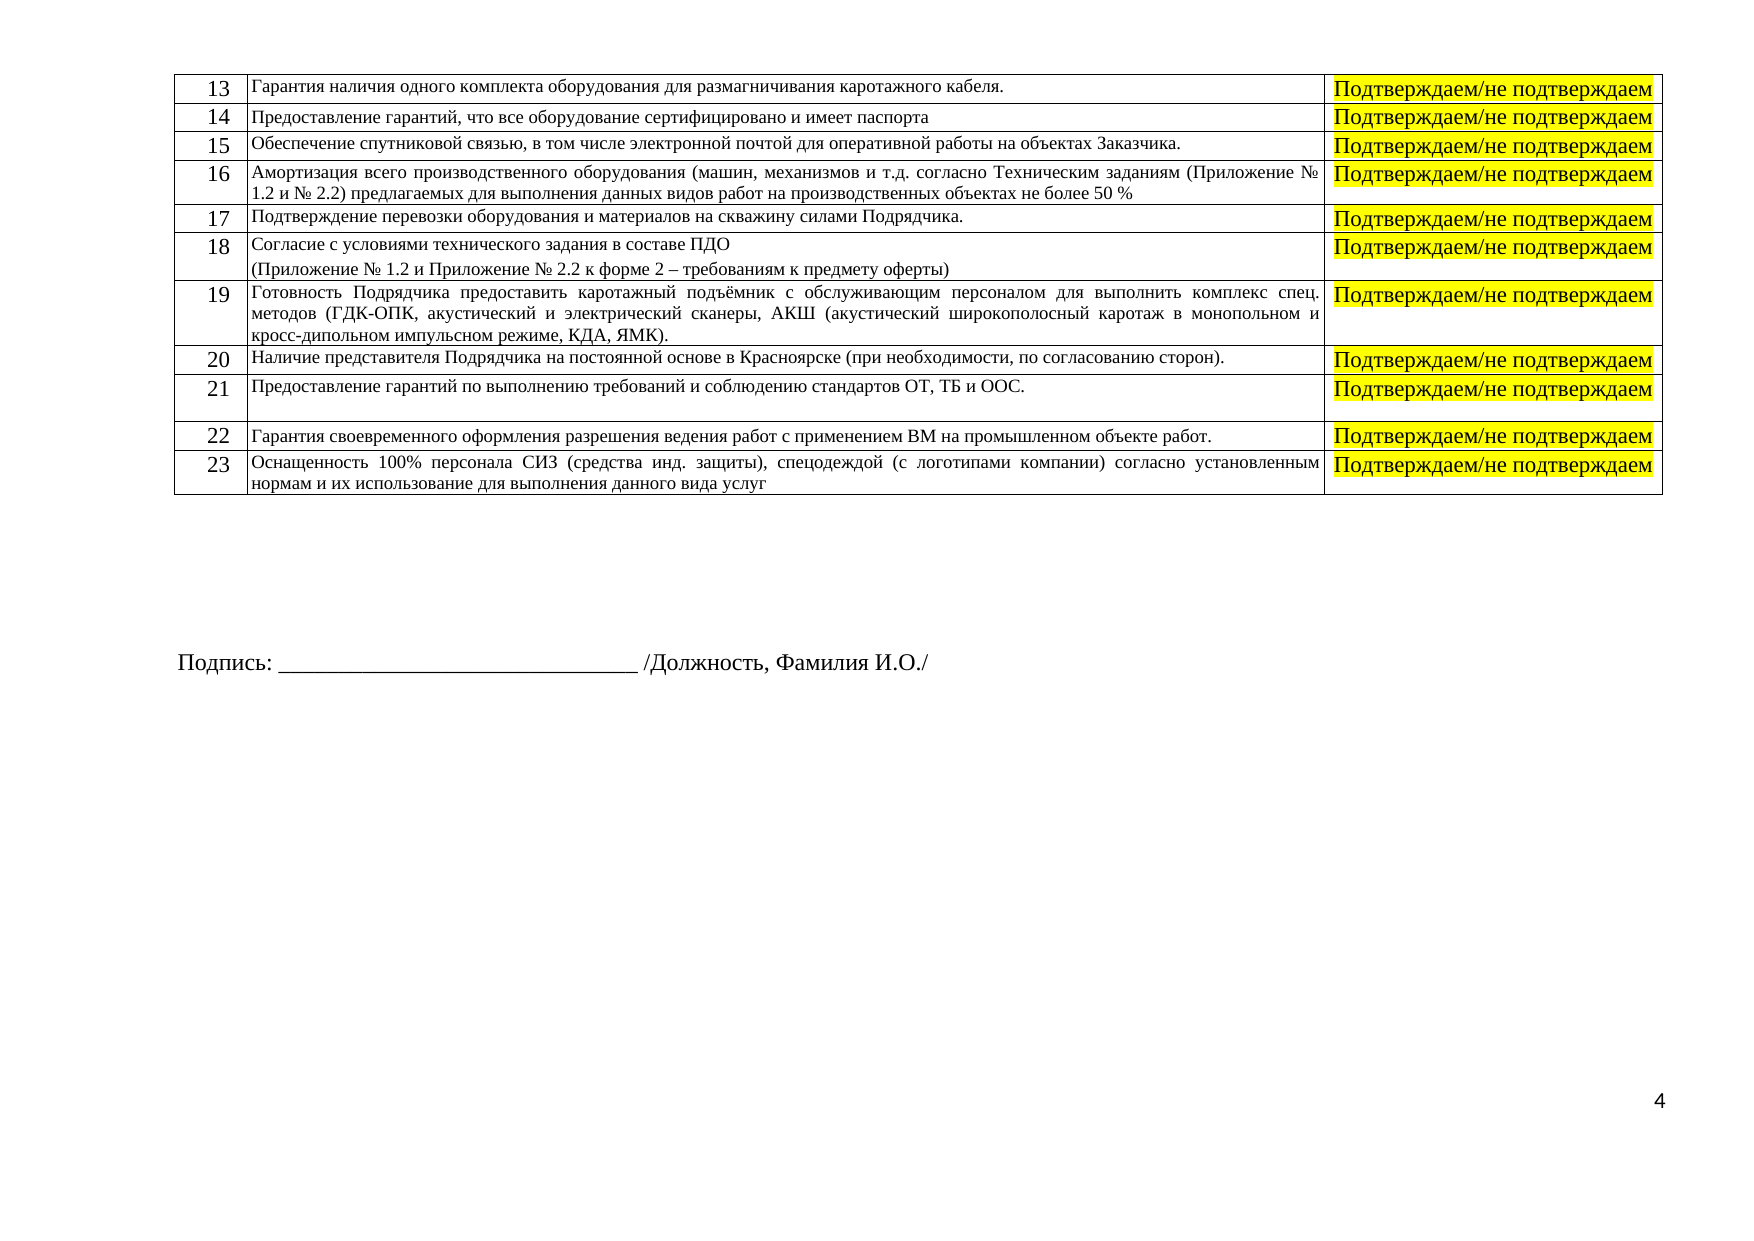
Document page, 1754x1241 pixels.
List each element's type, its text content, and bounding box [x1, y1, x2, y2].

table_cell Амортизация всего производственного оборудования (машин, механизмов и т.д. согласно Техническим заданиям (Приложение № 1.2 и № 2.2) предлагаемых для выполнения данных видов работ на производственных объектах не более 50 % [248, 161, 1324, 204]
table_cell Наличие представителя Подрядчика на постоянной основе в Красноярске (при необходимости, по согласованию сторон). [248, 346, 1324, 374]
table_cell Подтверждаем/не подтверждаем [1325, 132, 1662, 159]
table_cell Предоставление гарантий по выполнению требований и соблюдению стандартов ОТ, ТБ и ООС. [248, 375, 1324, 421]
text Подпись: ______________________________ /Должность, Фамилия И.О./ [177, 648, 1665, 676]
table_cell Подтверждаем/не подтверждаем [1325, 375, 1662, 421]
table_cell 15 [175, 132, 247, 159]
table_cell Подтверждение перевозки оборудования и материалов на скважину силами Подрядчика. [248, 205, 1324, 232]
table_cell 18 [175, 233, 247, 279]
table_cell Гарантия своевременного оформления разрешения ведения работ с применением ВМ на промышленном объекте работ. [248, 422, 1324, 450]
table_cell Подтверждаем/не подтверждаем [1325, 281, 1662, 345]
table_cell Подтверждаем/не подтверждаем [1325, 233, 1662, 279]
table_cell Обеспечение спутниковой связью, в том числе электронной почтой для оперативной работы на объектах Заказчика. [248, 132, 1324, 159]
table_cell 22 [175, 422, 247, 450]
table_cell 14 [175, 104, 247, 131]
table_cell 17 [175, 205, 247, 232]
table_cell Готовность Подрядчика предоставить каротажный подъёмник с обслуживающим персоналом для выполнить комплекс спец. методов (ГДК-ОПК, акустический и электрический сканеры, АКШ (акустический широкополосный каротаж в монопольном и кросс-дипольном импульсном режиме, КДА, ЯМК). [248, 281, 1324, 345]
table_cell 13 [175, 75, 247, 102]
table_cell 19 [175, 281, 247, 345]
table_cell Подтверждаем/не подтверждаем [1325, 161, 1662, 204]
table_cell Гарантия наличия одного комплекта оборудования для размагничивания каротажного кабеля. [248, 75, 1324, 102]
table_cell Подтверждаем/не подтверждаем [1325, 205, 1662, 232]
table_cell 16 [175, 161, 247, 204]
table_cell Подтверждаем/не подтверждаем [1325, 451, 1662, 494]
table_cell Согласие с условиями технического задания в составе ПДО (Приложение № 1.2 и Приложение № 2.2 к форме 2 – требованиям к предмету оферты) [248, 233, 1324, 279]
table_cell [1325, 75, 1662, 102]
table_cell Подтверждаем/не подтверждаем [1325, 422, 1662, 450]
table_cell 23 [175, 451, 247, 494]
table_cell Подтверждаем/не подтверждаем [1325, 104, 1662, 131]
table_cell 20 [175, 346, 247, 374]
table_cell 21 [175, 375, 247, 421]
table_cell Предоставление гарантий, что все оборудование сертифицировано и имеет паспорта [248, 104, 1324, 131]
table_cell Оснащенность 100% персонала СИЗ (средства инд. защиты), спецодеждой (с логотипами компании) согласно установленным нормам и их использование для выполнения данного вида услуг [248, 451, 1324, 494]
table_cell Подтверждаем/не подтверждаем [1325, 346, 1662, 374]
